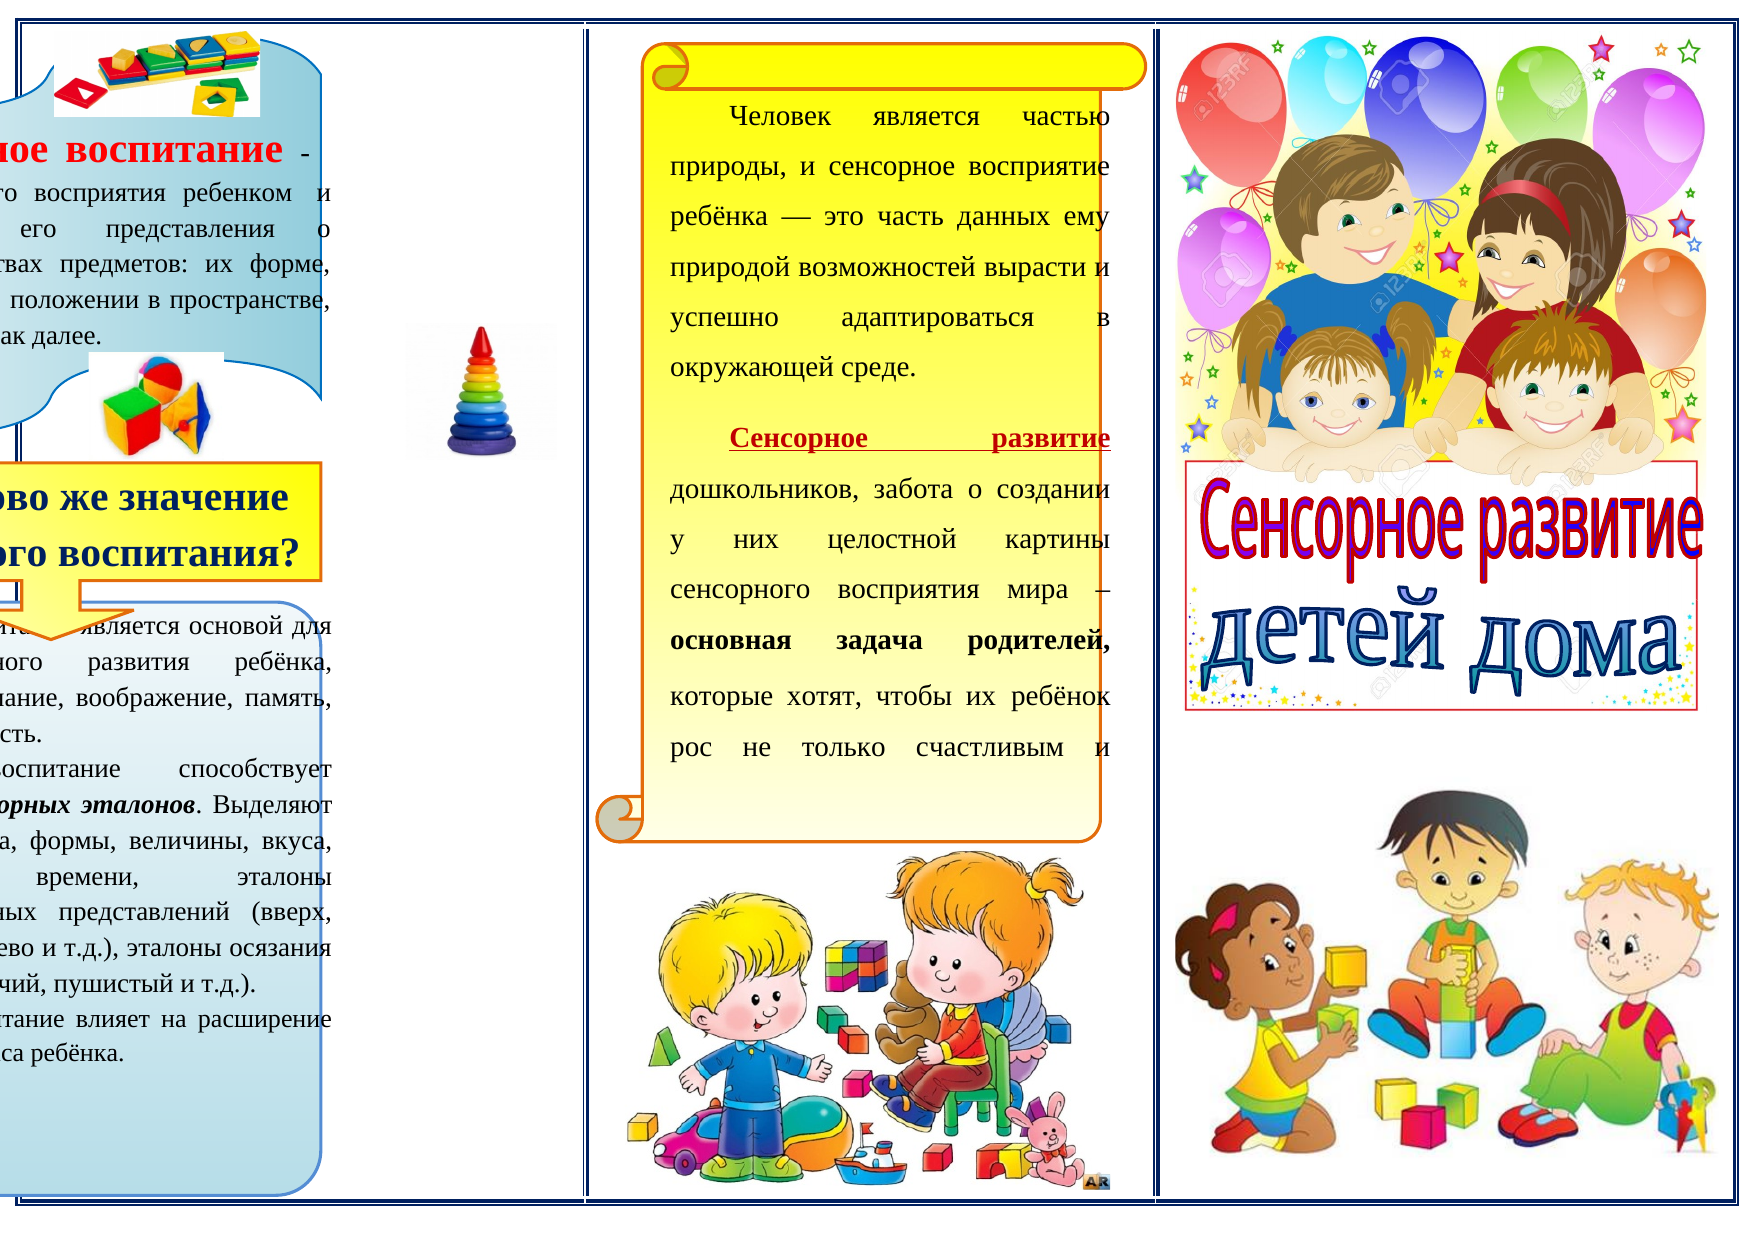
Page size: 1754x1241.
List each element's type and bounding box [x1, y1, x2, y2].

table_header [586, 21, 1156, 1199]
picture [54, 31, 261, 117]
picture [610, 837, 1110, 1190]
picture [405, 323, 558, 460]
picture [88, 352, 224, 460]
table_header [1156, 24, 1733, 1199]
table_header [18, 21, 586, 1199]
